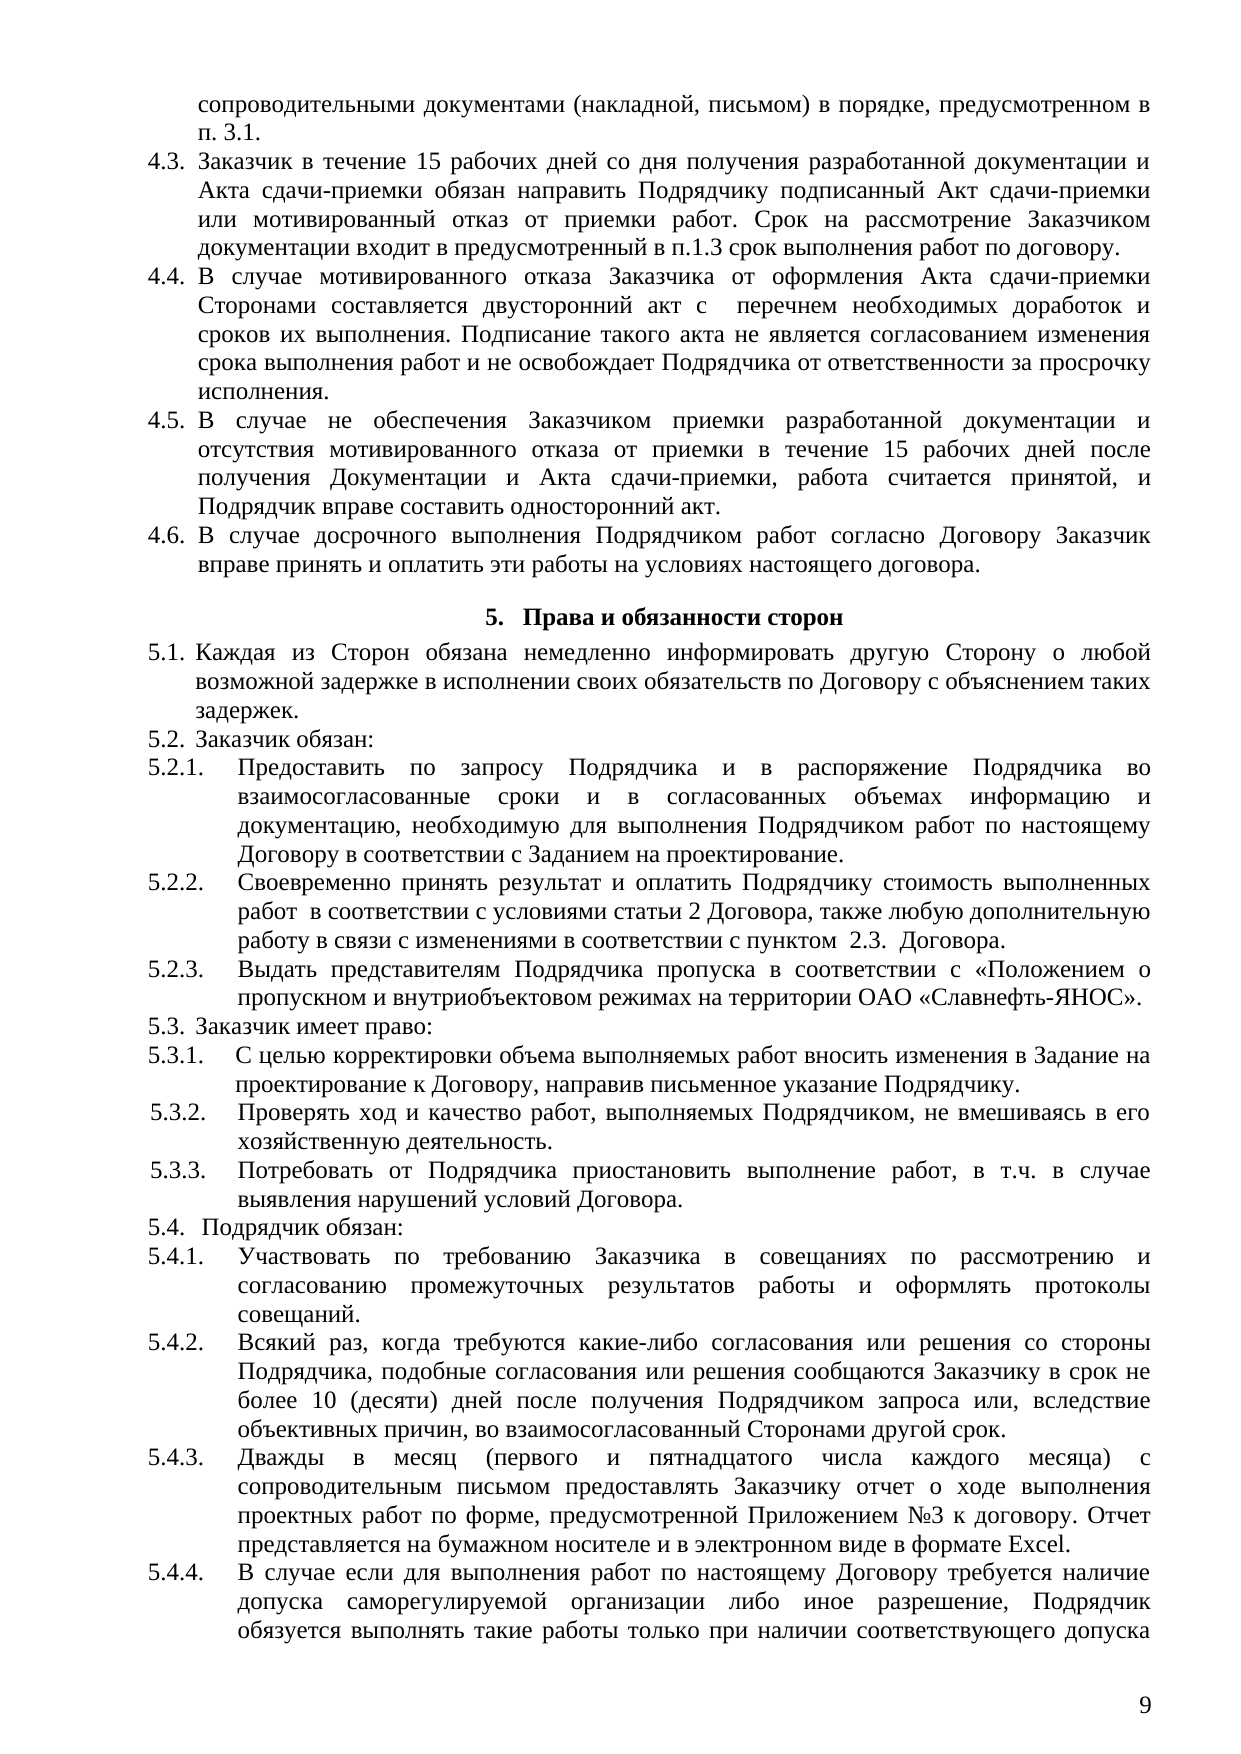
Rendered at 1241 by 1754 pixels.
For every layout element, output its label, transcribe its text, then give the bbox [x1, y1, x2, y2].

list Заказчик в течение 15 рабочих дней со дня получения разработанной документации и Акта сдачи-приемки обязан направить Подрядчику подписанный Акт сдачи-приемки или мотивированный отказ от приемки работ. Срок на рассмотрение Заказчиком документации входит в предусмотренный в п.1.3 срок выполнения работ по договору. [148, 146, 1152, 261]
list Предоставить по запросу Подрядчика и в распоряжение Подрядчика во взаимосогласованные сроки и в согласованных объемах информацию и документацию, необходимую для выполнения Подрядчиком работ по настоящему Договору в соответствии с Заданием на проектирование. [148, 752, 1152, 867]
list Выдать представителям Подрядчика пропуска в соответствии с «Положением о пропускном и внутриобъектовом режимах на территории ОАО «Славнефть-ЯНОС». [148, 954, 1152, 1011]
list Дважды в месяц (первого и пятнадцатого числа каждого месяца) с сопроводительным письмом предоставлять Заказчику отчет о ходе выполнения проектных работ по форме, предусмотренной Приложением №3 к договору. Отчет представляется на бумажном носителе и в электронном виде в формате Excel. [148, 1442, 1152, 1557]
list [148, 1557, 1152, 1644]
list Своевременно принять результат и оплатить Подрядчику стоимость выполненных работ в соответствии с условиями статьи 2 Договора, также любую дополнительную работу в связи с изменениями в соответствии с пунктом 2.3. Договора. [148, 867, 1152, 954]
list Подрядчик обязан: [148, 1212, 1152, 1241]
subtitle Права и обязанности сторон [177, 602, 1152, 631]
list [148, 89, 1152, 146]
list В случае досрочного выполнения Подрядчиком работ согласно Договору Заказчик вправе принять и оплатить эти работы на условиях настоящего договора. [148, 520, 1152, 577]
list С целью корректировки объема выполняемых работ вносить изменения в Задание на проектирование к Договору, направив письменное указание Подрядчику. [148, 1040, 1152, 1097]
list В случае мотивированного отказа Заказчика от оформления Акта сдачи-приемки Сторонами составляется двусторонний акт с перечнем необходимых доработок и сроков их выполнения. Подписание такого акта не является согласованием изменения срока выполнения работ и не освобождает Подрядчика от ответственности за просрочку исполнения. [148, 261, 1152, 405]
list Проверять ход и качество работ, выполняемых Подрядчиком, не вмешиваясь в его хозяйственную деятельность. [150, 1097, 1152, 1155]
list Участвовать по требованию Заказчика в совещаниях по рассмотрению и согласованию промежуточных результатов работы и оформлять протоколы совещаний. [148, 1241, 1152, 1327]
list Всякий раз, когда требуются какие-либо согласования или решения со стороны Подрядчика, подобные согласования или решения сообщаются Заказчику в срок не более 10 (десяти) дней после получения Подрядчиком запроса или, вследствие объективных причин, во взаимосогласованный Сторонами другой срок. [148, 1327, 1152, 1442]
list Потребовать от Подрядчика приостановить выполнение работ, в т.ч. в случае выявления нарушений условий Договора. [150, 1155, 1152, 1212]
list Заказчик имеет право: [148, 1011, 1152, 1040]
list Заказчик обязан: [148, 724, 1152, 752]
list Каждая из Сторон обязана немедленно информировать другую Сторону о любой возможной задержке в исполнении своих обязательств по Договору с объяснением таких задержек. [148, 637, 1152, 724]
list В случае не обеспечения Заказчиком приемки разработанной документации и отсутствия мотивированного отказа от приемки в течение 15 рабочих дней после получения Документации и Акта сдачи-приемки, работа считается принятой, и Подрядчик вправе составить односторонний акт. [148, 405, 1152, 520]
